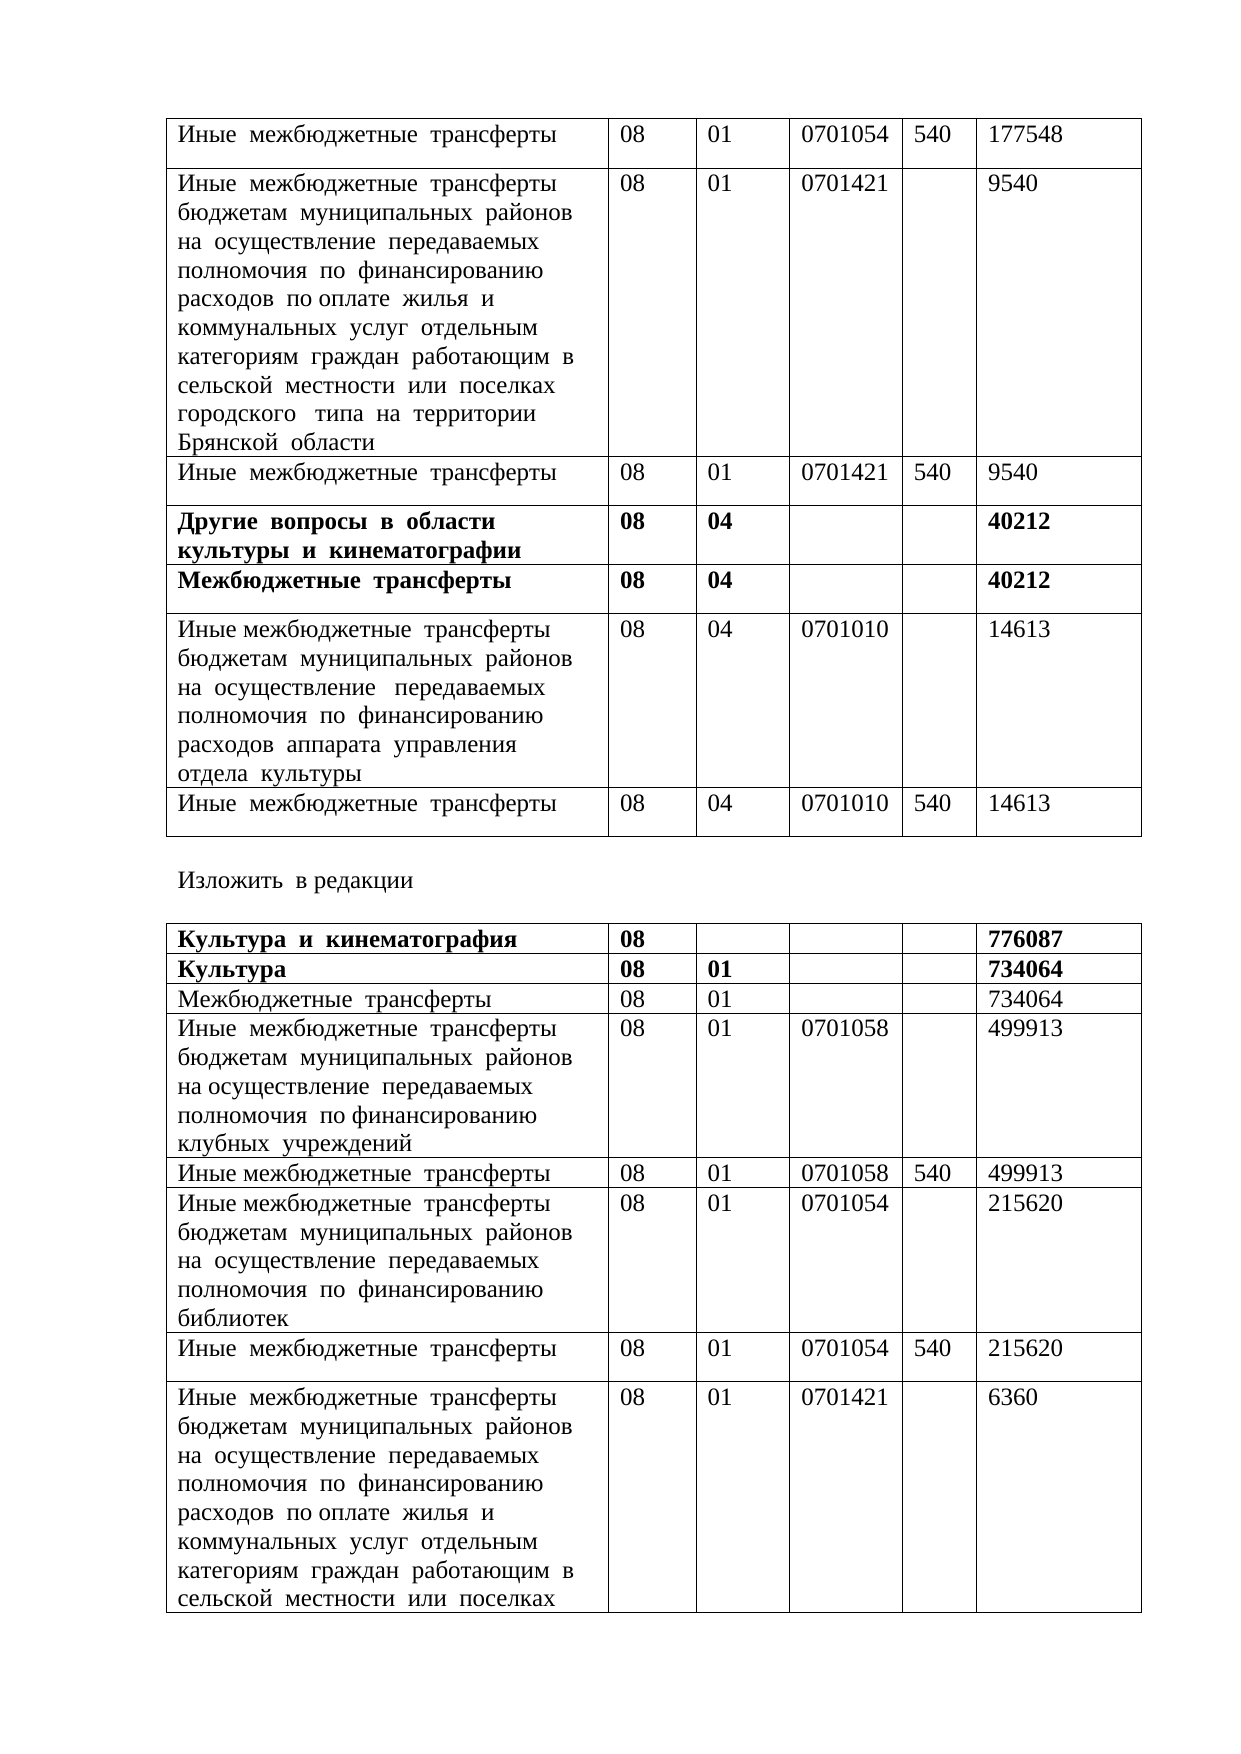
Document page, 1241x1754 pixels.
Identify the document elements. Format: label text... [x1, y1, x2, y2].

table_header [697, 924, 789, 953]
table_cell 01 [697, 1158, 789, 1187]
table_cell [903, 565, 976, 613]
table_header [903, 924, 976, 953]
table_cell Иные межбюджетные трансферты [167, 457, 608, 505]
table_cell 177548 [977, 119, 1141, 167]
table_cell 0701421 [790, 169, 902, 456]
table_cell 0701421 [790, 457, 902, 505]
table_cell 40212 [977, 565, 1141, 613]
table_cell [903, 169, 976, 456]
table_cell [790, 984, 902, 1012]
table_header Культура и кинематография [167, 924, 608, 953]
table_cell [903, 984, 976, 1012]
table_cell 9540 [977, 169, 1141, 456]
table_cell Иные межбюджетные трансферты [167, 1333, 608, 1381]
table_cell 08 [609, 1188, 696, 1332]
table_cell 04 [697, 565, 789, 613]
table_cell 04 [697, 614, 789, 787]
table_cell 01 [697, 984, 789, 1012]
table_cell 540 [903, 1158, 976, 1187]
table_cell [167, 1382, 608, 1612]
table_cell 0701421 [790, 1382, 902, 1612]
table_cell 14613 [977, 788, 1141, 836]
table_cell 499913 [977, 1014, 1141, 1157]
table_cell 734064 [977, 984, 1141, 1012]
table_cell 40212 [977, 506, 1141, 564]
table_cell 0701058 [790, 1014, 902, 1157]
table_cell Другие вопросы в области культуры и кинематографии [167, 506, 608, 564]
table_cell 01 [697, 954, 789, 983]
table_cell 499913 [977, 1158, 1141, 1187]
table_cell 08 [609, 954, 696, 983]
table_cell 0701010 [790, 788, 902, 836]
table_cell 08 [609, 614, 696, 787]
table_cell Межбюджетные трансферты [167, 984, 608, 1012]
table_cell Иные межбюджетные трансферты [167, 119, 608, 167]
table_cell 08 [609, 1158, 696, 1187]
table_cell Иные межбюджетные трансферты [167, 788, 608, 836]
table_header [790, 924, 902, 953]
table_cell 540 [903, 119, 976, 167]
text Изложить в редакции [177, 866, 1152, 894]
table_cell Иные межбюджетные трансферты бюджетам муниципальных районов на осуществление передаваемых полномочия по финансированию расходов аппарата управления отдела культуры [167, 614, 608, 787]
table_cell 08 [609, 984, 696, 1012]
table_cell Иные межбюджетные трансферты [167, 1158, 608, 1187]
table_cell 0701054 [790, 1333, 902, 1381]
table_cell 215620 [977, 1188, 1141, 1332]
table_cell 540 [903, 457, 976, 505]
table_header 776087 [977, 924, 1141, 953]
table_cell 734064 [977, 954, 1141, 983]
table_cell [903, 1382, 976, 1612]
table_cell 08 [609, 169, 696, 456]
table_cell 08 [609, 788, 696, 836]
table_cell 540 [903, 788, 976, 836]
table_cell [903, 1014, 976, 1157]
table_cell 0701058 [790, 1158, 902, 1187]
table_cell 540 [903, 1333, 976, 1381]
table_header 08 [609, 924, 696, 953]
table_cell 01 [697, 1188, 789, 1332]
table_cell 14613 [977, 614, 1141, 787]
table_cell [790, 506, 902, 564]
table_cell 0701054 [790, 1188, 902, 1332]
table_cell 08 [609, 1014, 696, 1157]
table_cell 6360 [977, 1382, 1141, 1612]
table_cell [903, 614, 976, 787]
table_cell [790, 954, 902, 983]
table_cell Межбюджетные трансферты [167, 565, 608, 613]
table_cell 04 [697, 506, 789, 564]
table_cell 01 [697, 169, 789, 456]
table_cell 08 [609, 506, 696, 564]
table_cell 08 [609, 1382, 696, 1612]
table_cell 215620 [977, 1333, 1141, 1381]
table_cell 08 [609, 1333, 696, 1381]
table_cell [790, 565, 902, 613]
table_cell 0701054 [790, 119, 902, 167]
table_cell 01 [697, 457, 789, 505]
table_cell 01 [697, 1014, 789, 1157]
table_cell Культура [167, 954, 608, 983]
table_cell 01 [697, 1382, 789, 1612]
table_cell Иные межбюджетные трансферты бюджетам муниципальных районов на осуществление передаваемых полномочия по финансированию библиотек [167, 1188, 608, 1332]
table_cell [903, 954, 976, 983]
table_cell 08 [609, 565, 696, 613]
table_cell 08 [609, 457, 696, 505]
table_cell 0701010 [790, 614, 902, 787]
table_cell 01 [697, 119, 789, 167]
table_cell 04 [697, 788, 789, 836]
table_cell 01 [697, 1333, 789, 1381]
table_cell 08 [609, 119, 696, 167]
table_cell Иные межбюджетные трансферты бюджетам муниципальных районов на осуществление передаваемых полномочия по финансированию клубных учреждений [167, 1014, 608, 1157]
table_cell [903, 1188, 976, 1332]
table_cell 9540 [977, 457, 1141, 505]
table_cell [903, 506, 976, 564]
